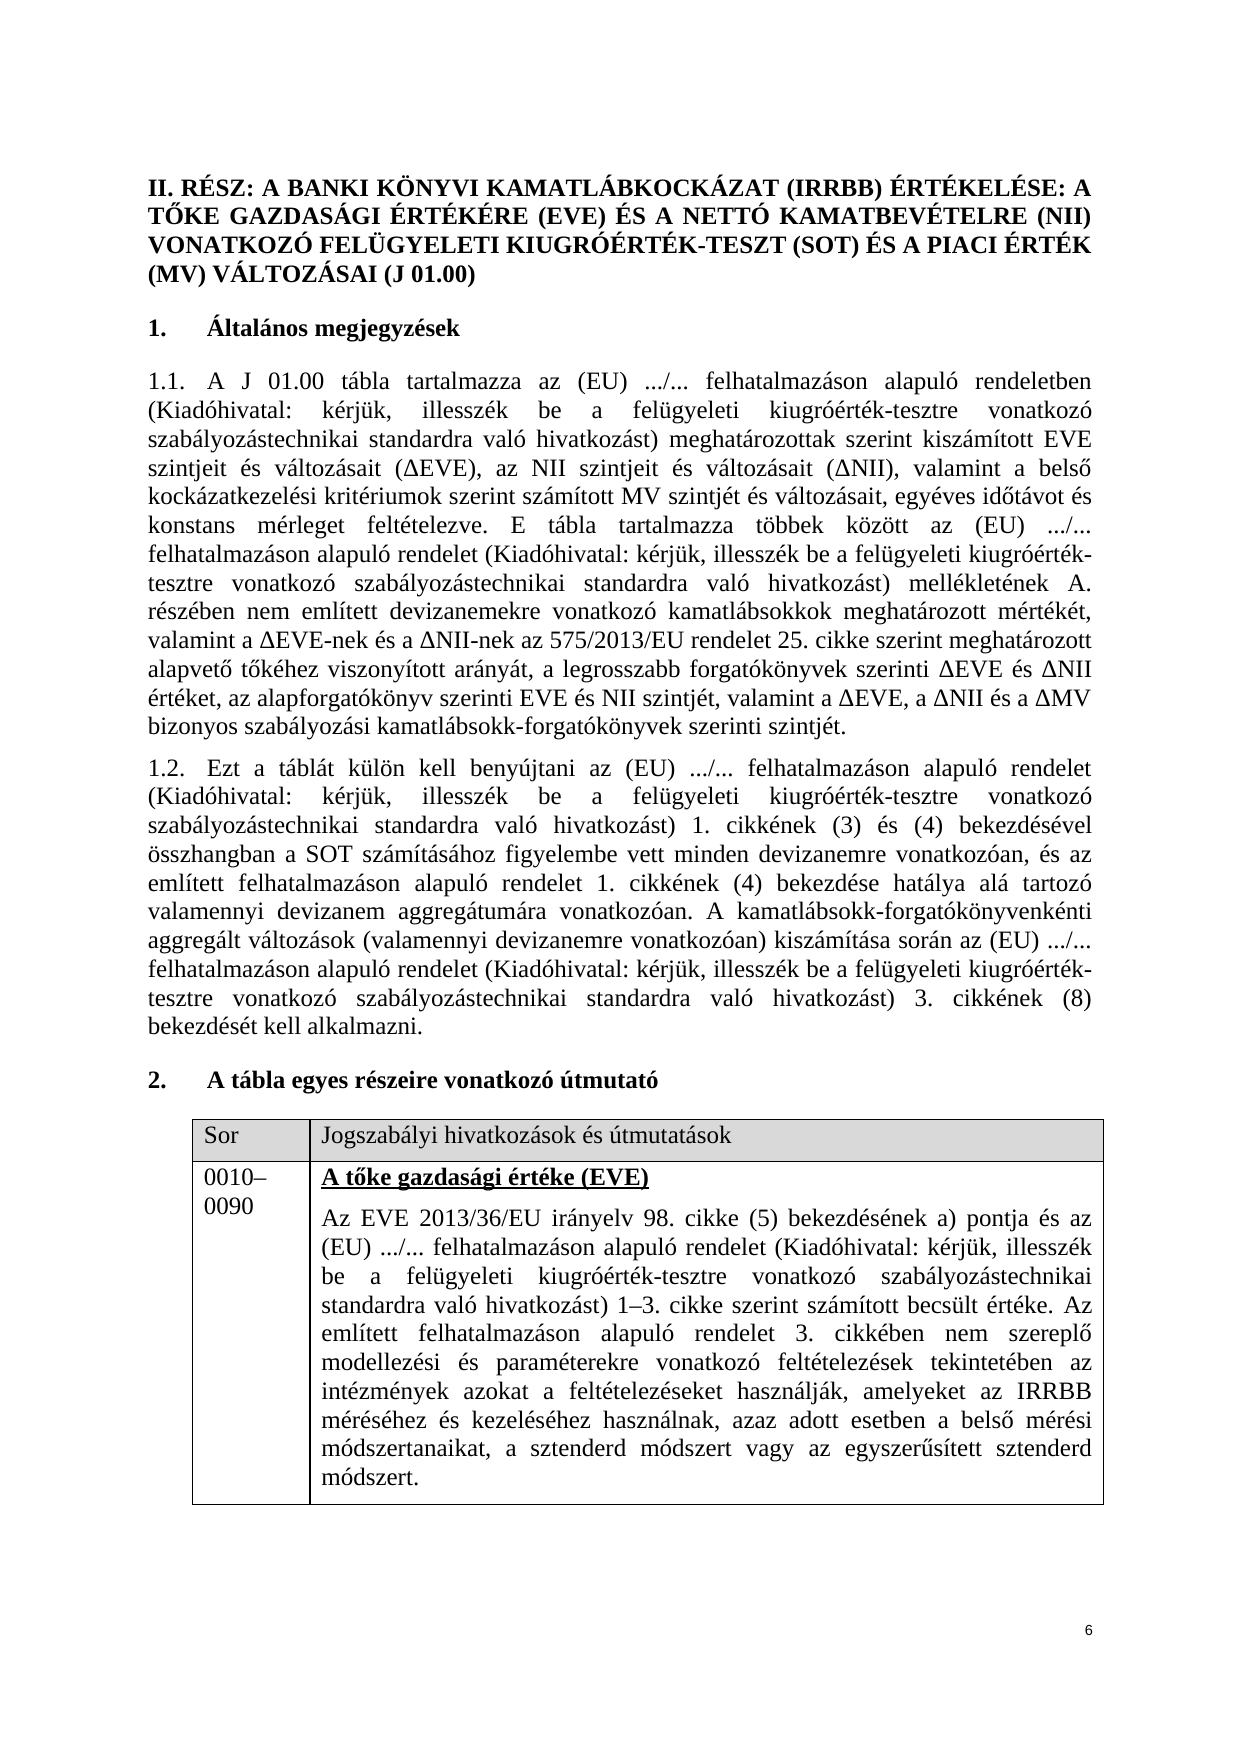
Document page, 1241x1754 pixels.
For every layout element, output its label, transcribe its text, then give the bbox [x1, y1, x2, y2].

text 1.1. A J 01.00 tábla tartalmazza az (EU) .../... felhatalmazáson alapuló rendeletben (Kiadóhivatal: kérjük, illesszék be a felügyeleti kiugróérték-tesztre vonatkozó szabályozástechnikai standardra való hivatkozást) meghatározottak szerint kiszámított EVE szintjeit és változásait (ΔEVE), az NII szintjeit és változásait (ΔNII), valamint a belső kockázatkezelési kritériumok szerint számított MV szintjét és változásait, egyéves időtávot és konstans mérleget feltételezve. E tábla tartalmazza többek között az (EU) .../... felhatalmazáson alapuló rendelet (Kiadóhivatal: kérjük, illesszék be a felügyeleti kiugróérték-tesztre vonatkozó szabályozástechnikai standardra való hivatkozást) mellékletének A. részében nem említett devizanemekre vonatkozó kamatlábsokkok meghatározott mértékét, valamint a ΔEVE-nek és a ΔNII-nek az 575/2013/EU rendelet 25. cikke szerint meghatározott alapvető tőkéhez viszonyított arányát, a legrosszabb forgatókönyvek szerinti ΔEVE és ΔNII értéket, az alapforgatókönyv szerinti EVE és NII szintjét, valamint a ΔEVE, a ΔNII és a ΔMV bizonyos szabályozási kamatlábsokk-forgatókönyvek szerinti szintjét. [148, 366, 1093, 740]
list 1. Általános megjegyzések [148, 313, 1093, 341]
subtitle II. RÉSZ: A BANKI KÖNYVI KAMATLÁBKOCKÁZAT (IRRBB) ÉRTÉKELÉSE: A TŐKE GAZDASÁGI ÉRTÉKÉRE (EVE) ÉS A NETTÓ KAMATBEVÉTELRE (NII) VONATKOZÓ FELÜGYELETI KIUGRÓÉRTÉK-TESZT (SOT) ÉS A PIACI ÉRTÉK (MV) VÁLTOZÁSAI (J 01.00) [148, 173, 1093, 288]
list 2. A tábla egyes részeire vonatkozó útmutató [148, 1065, 1093, 1094]
table_cell A tőke gazdasági értéke (EVE) Az EVE 2013/36/EU irányelv 98. cikke (5) bekezdésének a) pontja és az (EU) .../... felhatalmazáson alapuló rendelet (Kiadóhivatal: kérjük, illesszék be a felügyeleti kiugróérték-tesztre vonatkozó szabályozástechnikai standardra való hivatkozást) 1–3. cikke szerint számított becsült értéke. Az említett felhatalmazáson alapuló rendelet 3. cikkében nem szereplő modellezési és paraméterekre vonatkozó feltételezések tekintetében az intézmények azokat a feltételezéseket használják, amelyeket az IRRBB méréséhez és kezeléséhez használnak, azaz adott esetben a belső mérési módszertanaikat, a sztenderd módszert vagy az egyszerűsített sztenderd módszert. [311, 1162, 1103, 1503]
text 1.2. Ezt a táblát külön kell benyújtani az (EU) .../... felhatalmazáson alapuló rendelet (Kiadóhivatal: kérjük, illesszék be a felügyeleti kiugróérték-tesztre vonatkozó szabályozástechnikai standardra való hivatkozást) 1. cikkének (3) és (4) bekezdésével összhangban a SOT számításához figyelembe vett minden devizanemre vonatkozóan, és az említett felhatalmazáson alapuló rendelet 1. cikkének (4) bekezdése hatálya alá tartozó valamennyi devizanem aggregátumára vonatkozóan. A kamatlábsokk-forgatókönyvenkénti aggregált változások (valamennyi devizanemre vonatkozóan) kiszámítása során az (EU) .../... felhatalmazáson alapuló rendelet (Kiadóhivatal: kérjük, illesszék be a felügyeleti kiugróérték-tesztre vonatkozó szabályozástechnikai standardra való hivatkozást) 3. cikkének (8) bekezdését kell alkalmazni. [148, 753, 1093, 1040]
table_header Jogszabályi hivatkozások és útmutatások [311, 1120, 1103, 1161]
table_header Sor [193, 1120, 309, 1161]
table_cell 0010–0090 [193, 1162, 309, 1503]
